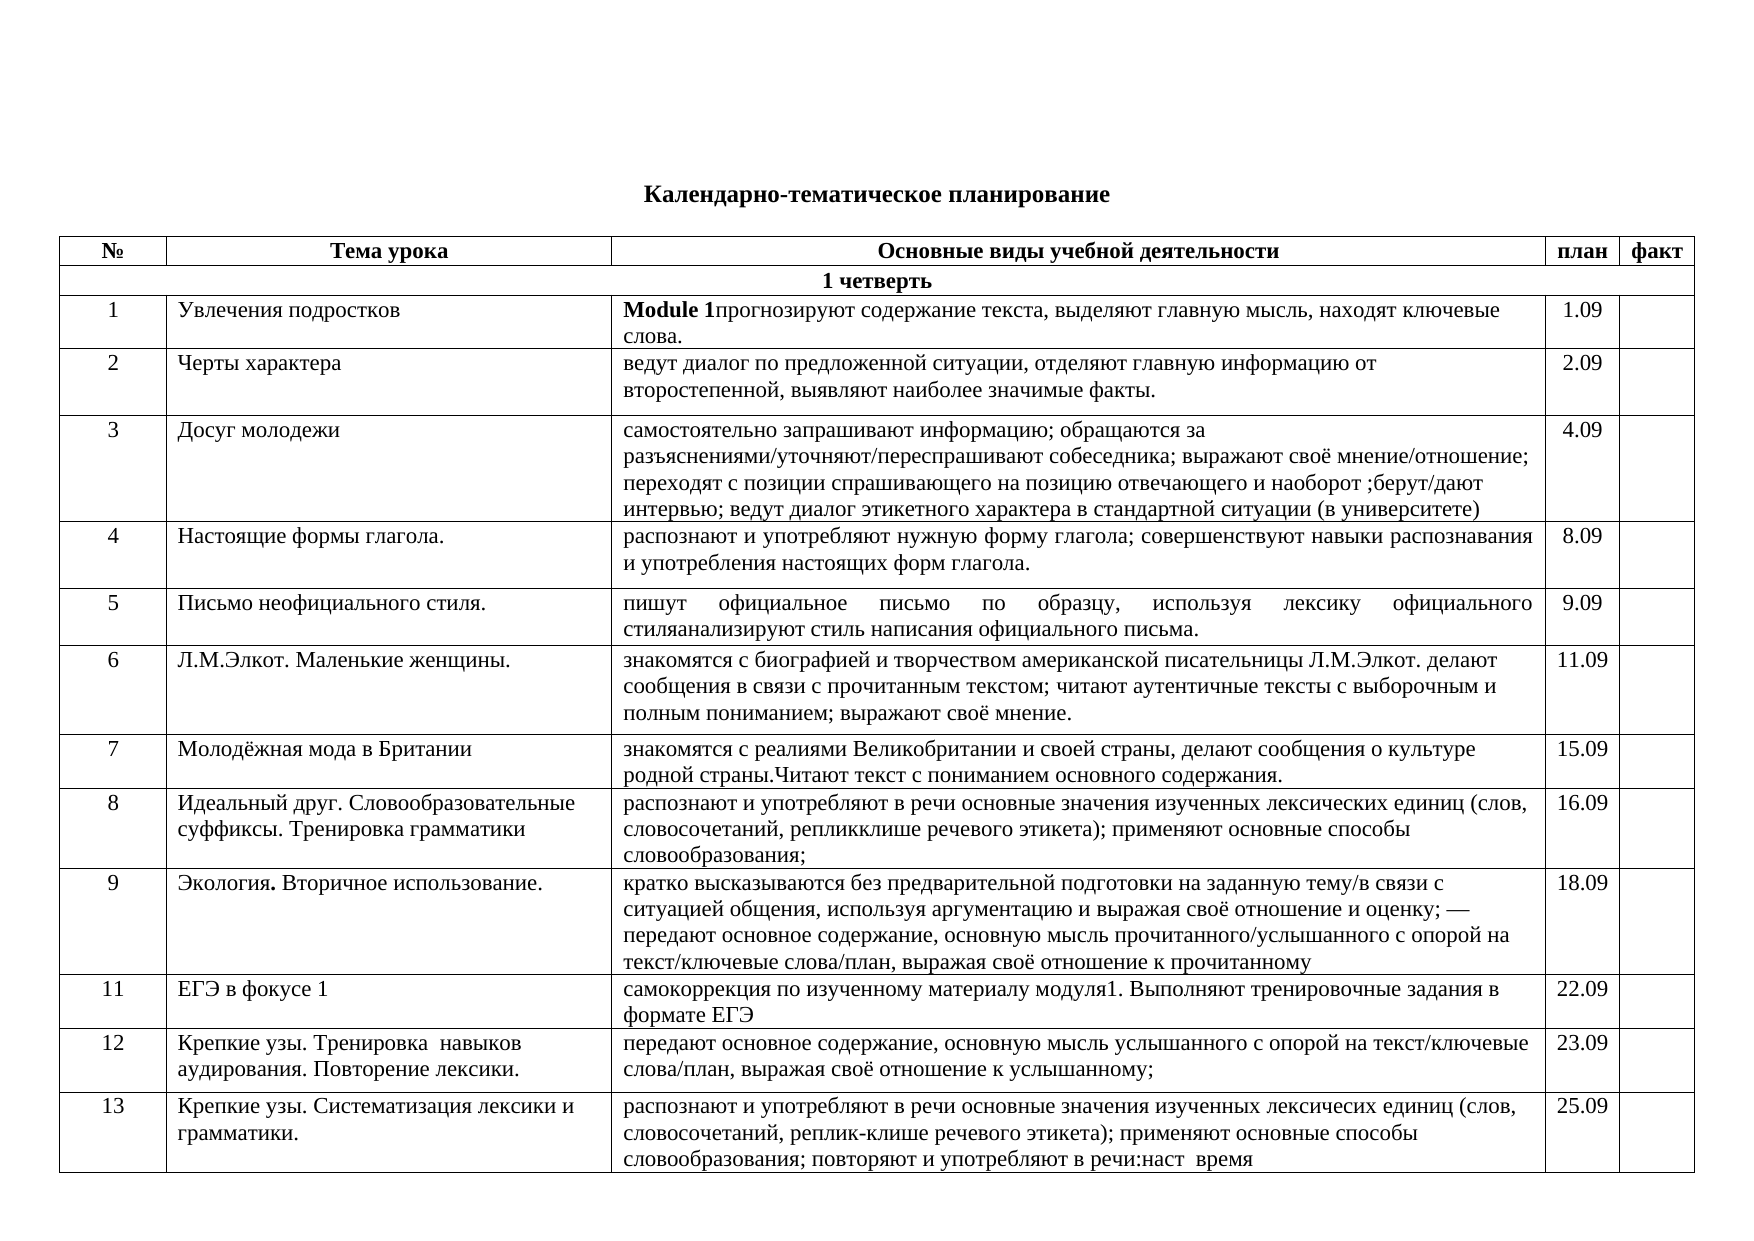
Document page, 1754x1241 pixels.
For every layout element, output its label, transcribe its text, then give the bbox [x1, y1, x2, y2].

table_cell 4.09 [1546, 416, 1619, 521]
table_header план [1546, 237, 1619, 265]
table_cell Молодёжная мода в Британии [167, 735, 611, 788]
table_cell 7 [60, 735, 166, 788]
text Календарно-тематическое планирование [59, 179, 1695, 207]
table_cell 16.09 [1546, 789, 1619, 868]
table_cell [1620, 1093, 1694, 1172]
table_cell самостоятельно запрашивают информацию; обращаются за разъяснениями/уточняют/переспрашивают собеседника; выражают своё мнение/отношение; переходят с позиции спрашивающего на позицию отвечающего и наоборот ;берут/дают интервью; ведут диалог этикетного характера в стандартной ситуации (в университете) [612, 416, 1545, 521]
table_cell ЕГЭ в фокусе 1 [167, 975, 611, 1028]
table_cell [1620, 349, 1694, 415]
table_cell 1 [60, 296, 166, 348]
table_cell пишут официальное письмо по образцу, используя лексику официального стиляанализируют стиль написания официального письма. [612, 589, 1545, 645]
table_cell 1 четверть [60, 266, 1694, 294]
table_cell 2 [60, 349, 166, 415]
table_cell Крепкие узы. Тренировка навыков аудирования. Повторение лексики. [167, 1029, 611, 1092]
table_cell 18.09 [1546, 869, 1619, 974]
table_cell [1620, 589, 1694, 645]
table_cell [1620, 975, 1694, 1028]
table_cell 5 [60, 589, 166, 645]
table_cell 15.09 [1546, 735, 1619, 788]
table_cell кратко высказываются без предварительной подготовки на заданную тему/в связи с ситуацией общения, используя аргументацию и выражая своё отношение и оценку; — передают основное содержание, основную мысль прочитанного/услышанного с опорой на текст/ключевые слова/план, выражая своё отношение к прочитанному [612, 869, 1545, 974]
table_cell Письмо неофициального стиля. [167, 589, 611, 645]
table_cell [1620, 1029, 1694, 1092]
table_cell 12 [60, 1029, 166, 1092]
table_cell Крепкие узы. Систематизация лексики и грамматики. [167, 1093, 611, 1172]
table_cell Досуг молодежи [167, 416, 611, 521]
table_cell [1620, 522, 1694, 588]
table_header Тема урока [167, 237, 611, 265]
table_cell 9 [60, 869, 166, 974]
table_cell передают основное содержание, основную мысль услышанного с опорой на текст/ключевые слова/план, выражая своё отношение к услышанному; [612, 1029, 1545, 1092]
table_cell [1620, 869, 1694, 974]
table_cell [1620, 296, 1694, 348]
table_cell Черты характера [167, 349, 611, 415]
table_cell Экология. Вторичное использование. [167, 869, 611, 974]
table_header факт [1620, 237, 1694, 265]
table_cell Настоящие формы глагола. [167, 522, 611, 588]
table_cell 22.09 [1546, 975, 1619, 1028]
table_header Основные виды учебной деятельности [612, 237, 1545, 265]
table_cell знакомятся с реалиями Великобритании и своей страны, делают сообщения о культуре родной страны.Читают текст с пониманием основного содержания. [612, 735, 1545, 788]
table_cell знакомятся с биографией и творчеством американской писательницы Л.М.Элкот. делают сообщения в связи с прочитанным текстом; читают аутентичные тексты с выборочным и полным пониманием; выражают своё мнение. [612, 646, 1545, 734]
table_cell 11.09 [1546, 646, 1619, 734]
table_cell 9.09 [1546, 589, 1619, 645]
table_cell 2.09 [1546, 349, 1619, 415]
table_cell ведут диалог по предложенной ситуации, отделяют главную информацию от второстепенной, выявляют наиболее значимые факты. [612, 349, 1545, 415]
table_cell 23.09 [1546, 1029, 1619, 1092]
table_cell Module 1прогнозируют содержание текста, выделяют главную мысль, находят ключевые слова. [612, 296, 1545, 348]
table_cell [1620, 416, 1694, 521]
table_cell [1620, 735, 1694, 788]
table_cell 8.09 [1546, 522, 1619, 588]
table_cell Идеальный друг. Словообразовательные суффиксы. Тренировка грамматики [167, 789, 611, 868]
table_cell 11 [60, 975, 166, 1028]
table_cell Л.М.Элкот. Маленькие женщины. [167, 646, 611, 734]
table_cell самокоррекция по изученному материалу модуля1. Выполняют тренировочные задания в формате ЕГЭ [612, 975, 1545, 1028]
table_cell [1620, 646, 1694, 734]
table_cell 25.09 [1546, 1093, 1619, 1172]
table_header № [60, 237, 166, 265]
table_cell 6 [60, 646, 166, 734]
table_cell 8 [60, 789, 166, 868]
table_cell 1.09 [1546, 296, 1619, 348]
table_cell 4 [60, 522, 166, 588]
table_cell [1620, 789, 1694, 868]
table_cell распознают и употребляют в речи основные значения изученных лексических единиц (слов, словосочетаний, репликклише речевого этикета); применяют основные способы словообразования; [612, 789, 1545, 868]
table_cell 3 [60, 416, 166, 521]
table_cell распознают и употребляют нужную форму глагола; совершенствуют навыки распознавания и употребления настоящих форм глагола. [612, 522, 1545, 588]
table_cell 13 [60, 1093, 166, 1172]
table_cell распознают и употребляют в речи основные значения изученных лексичесих единиц (слов, словосочетаний, реплик-клише речевого этикета); применяют основные способы словообразования; повторяют и употребляют в речи:наст время [612, 1093, 1545, 1172]
table_cell Увлечения подростков [167, 296, 611, 348]
